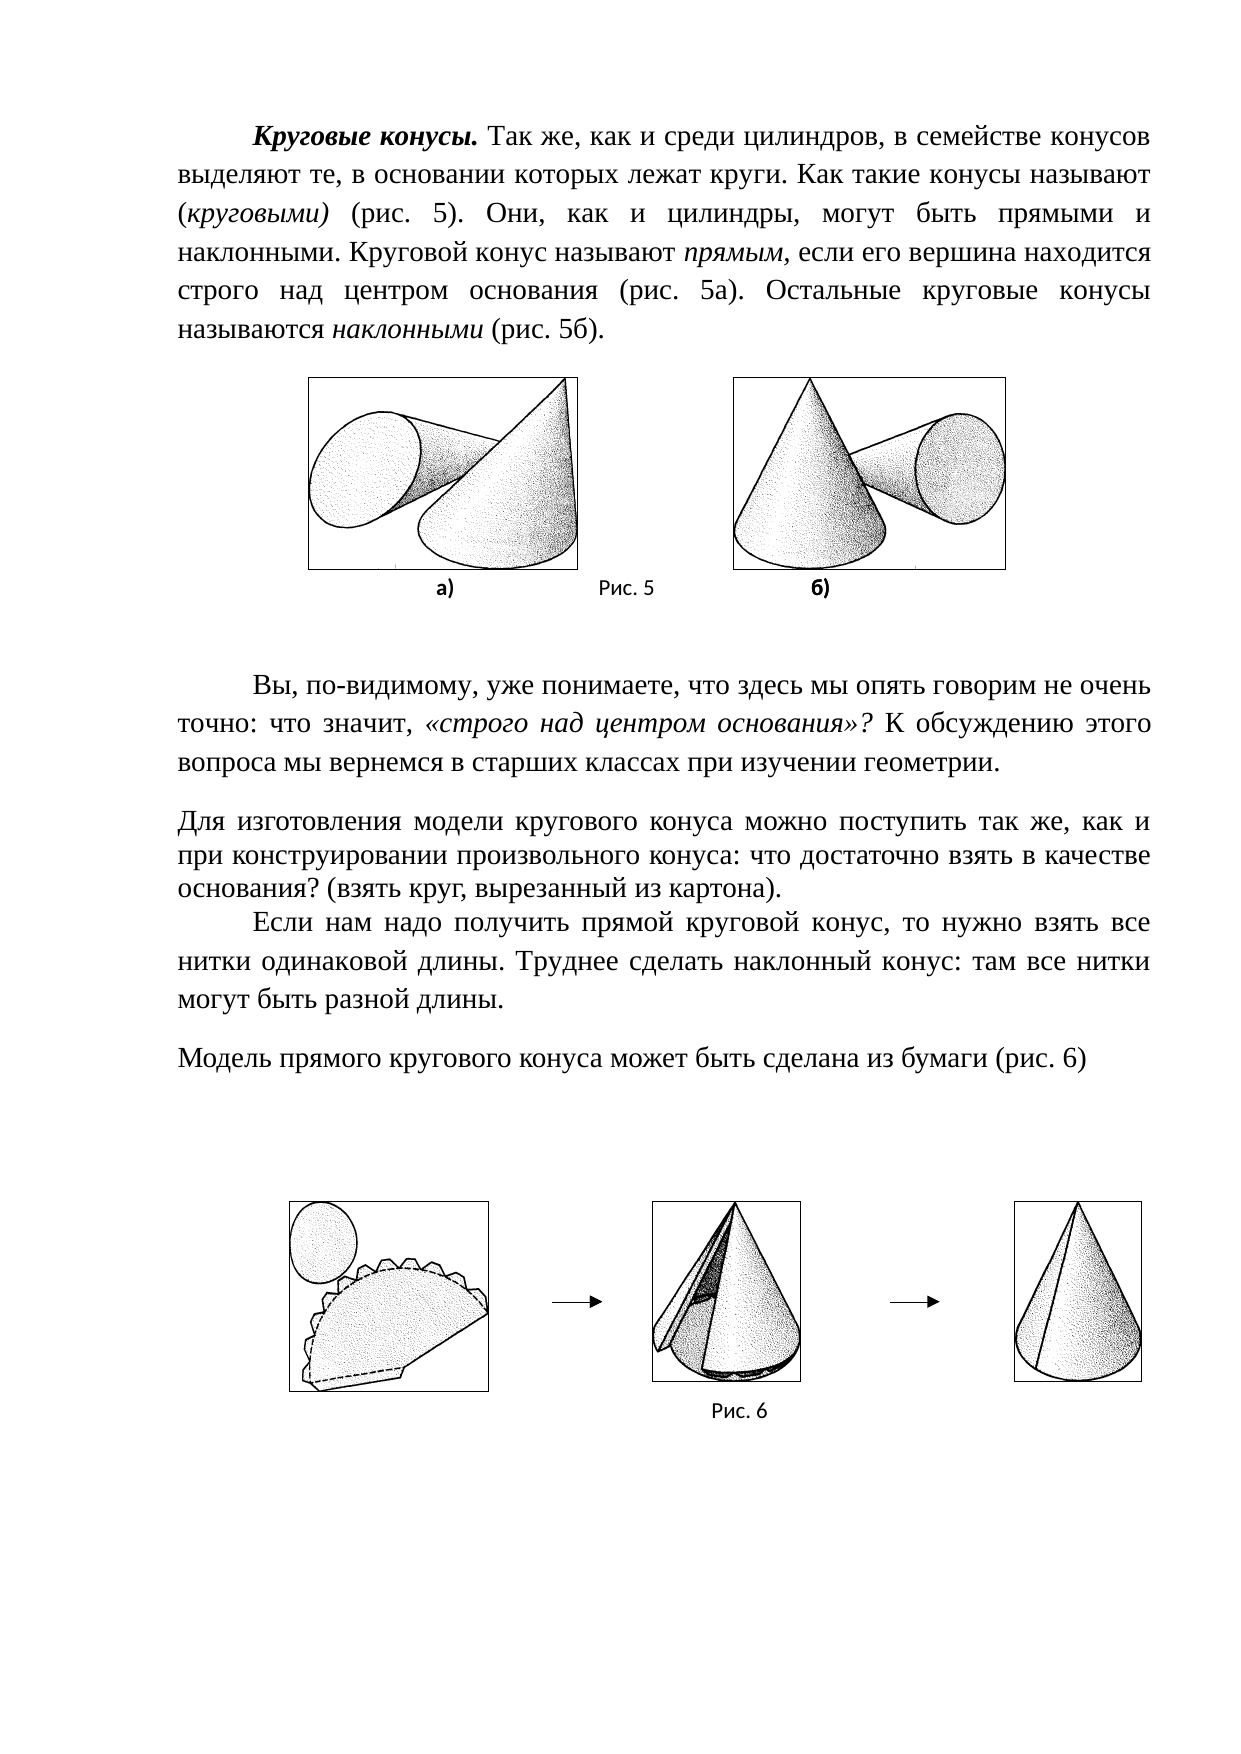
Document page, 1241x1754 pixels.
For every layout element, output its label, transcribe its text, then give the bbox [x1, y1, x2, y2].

picture [1015, 1202, 1141, 1381]
text Вы, по-видимому, уже понимаете, что здесь мы опять говорим не очень точно: что значит, «строго над центром основания»? К обсуждению этого вопроса мы вернемся в старших классах при изучении геометрии. [177, 667, 1152, 778]
text Если нам надо получить прямой круговой конус, то нужно взять все нитки одинаковой длины. Труднее сделать наклонный конус: там все нитки могут быть разной длины. [177, 904, 1152, 1015]
text Для изготовления модели кругового конуса можно поступить так же, как и при конструировании произвольного конуса: что достаточно взять в качестве основания? (взять круг, вырезанный из картона). [177, 803, 1152, 904]
text Круговые конусы. Так же, как и среди цилиндров, в семействе конусов выделяют те, в основании которых лежат круги. Как такие конусы называют (круговыми) (рис. 5). Они, как и цилиндры, могут быть прямыми и наклонными. Круговой конус называют прямым, если его вершина находится строго над центром основания (рис. 5а). Остальные круговые конусы называются наклонными (рис. 5б). [177, 118, 1152, 344]
text Модель прямого кругового конуса может быть сделана из бумаги (рис. 6) [177, 1041, 1152, 1074]
picture [290, 1202, 488, 1391]
picture [653, 1202, 800, 1381]
picture [309, 378, 577, 569]
picture [734, 378, 1005, 569]
